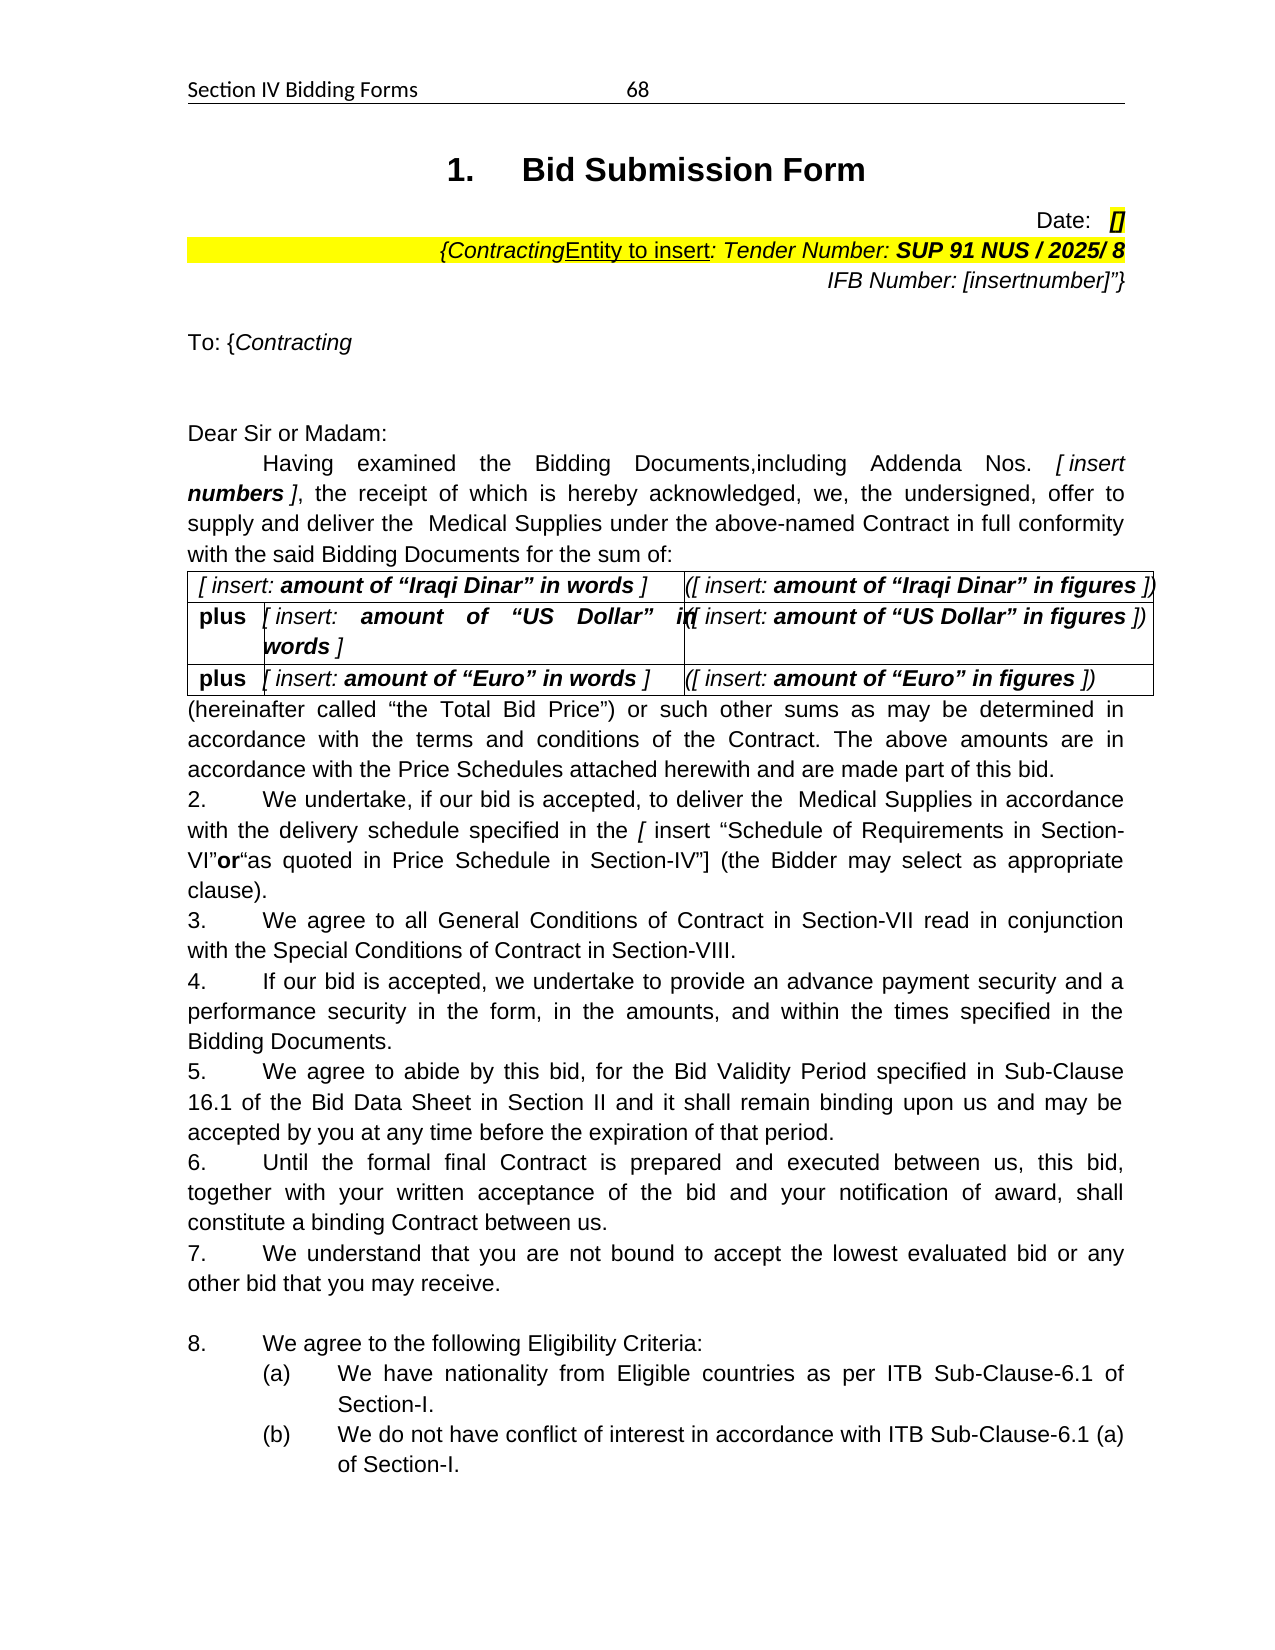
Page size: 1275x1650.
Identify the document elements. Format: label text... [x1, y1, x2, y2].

table_cell [ insert: amount of “US Dollar” in words ] [265, 603, 684, 663]
text IFB Number: [insertnumber]”} [187, 267, 1125, 293]
text To: {Contracting [187, 329, 1125, 356]
text 7. We understand that you are not bound to accept the lowest evaluated bid or any other bid that you may receive. [187, 1239, 1125, 1296]
text Dear Sir or Madam: [187, 420, 1125, 446]
text 8. We agree to the following Eligibility Criteria: [187, 1330, 1125, 1357]
text (b) We do not have conflict of interest in accordance with ITB Sub-Clause-6.1 (a) of Section-I. [262, 1421, 1125, 1477]
text (hereinafter called “the Total Bid Price”) or such other sums as may be determined in accordance with the terms and conditions of the Contract. The above amounts are in accordance with the Price Schedules attached herewith and are made part of this bid. [187, 696, 1125, 783]
text Date: [] [187, 207, 1110, 233]
table_cell ([ insert: amount of “Euro” in figures ]) [685, 665, 1153, 695]
text {ContractingEntity to insert: Tender Number: SUP 91 NUS / 2025/ 8 [187, 237, 1125, 263]
table_cell [ insert: amount of “Euro” in words ] [265, 665, 684, 695]
text 5. We agree to abide by this bid, for the Bid Validity Period specified in Sub-Clause 16.1 of the Bid Data Sheet in Section II and it shall remain binding upon us and may be accepted by you at any time before the expiration of that period. [187, 1058, 1125, 1145]
text Having examined the Bidding Documents,including Addenda Nos. [ insert numbers ], the receipt of which is hereby acknowledged, we, the undersigned, offer to supply and deliver the Medical Supplies under the above-named Contract in full conformity with the said Bidding Documents for the sum of: [187, 450, 1125, 567]
table_cell plus [188, 603, 264, 663]
text 4. If our bid is accepted, we undertake to provide an advance payment security and a performance security in the form, in the amounts, and within the times specified in the Bidding Documents. [187, 968, 1125, 1054]
text 1. Bid Submission Form [187, 150, 1125, 188]
text 2. We undertake, if our bid is accepted, to deliver the Medical Supplies in accordance with the delivery schedule specified in the [ insert “Schedule of Requirements in Section-VI”or“as quoted in Price Schedule in Section-IV”] (the Bidder may select as appropriate clause). [187, 786, 1125, 903]
table_cell ([ insert: amount of “US Dollar” in figures ]) [685, 603, 1153, 663]
table_cell plus [188, 665, 264, 695]
table_header ([ insert: amount of “Iraqi Dinar” in figures ]) [685, 572, 1153, 602]
text 6. Until the formal final Contract is prepared and executed between us, this bid, together with your written acceptance of the bid and your notification of award, shall constitute a binding Contract between us. [187, 1149, 1125, 1236]
table_header [ insert: amount of “Iraqi Dinar” in words ] [188, 572, 684, 602]
text (a) We have nationality from Eligible countries as per ITB Sub-Clause-6.1 of Section-I. [262, 1360, 1125, 1417]
text 3. We agree to all General Conditions of Contract in Section-VII read in conjunction with the Special Conditions of Contract in Section-VIII. [187, 907, 1125, 964]
